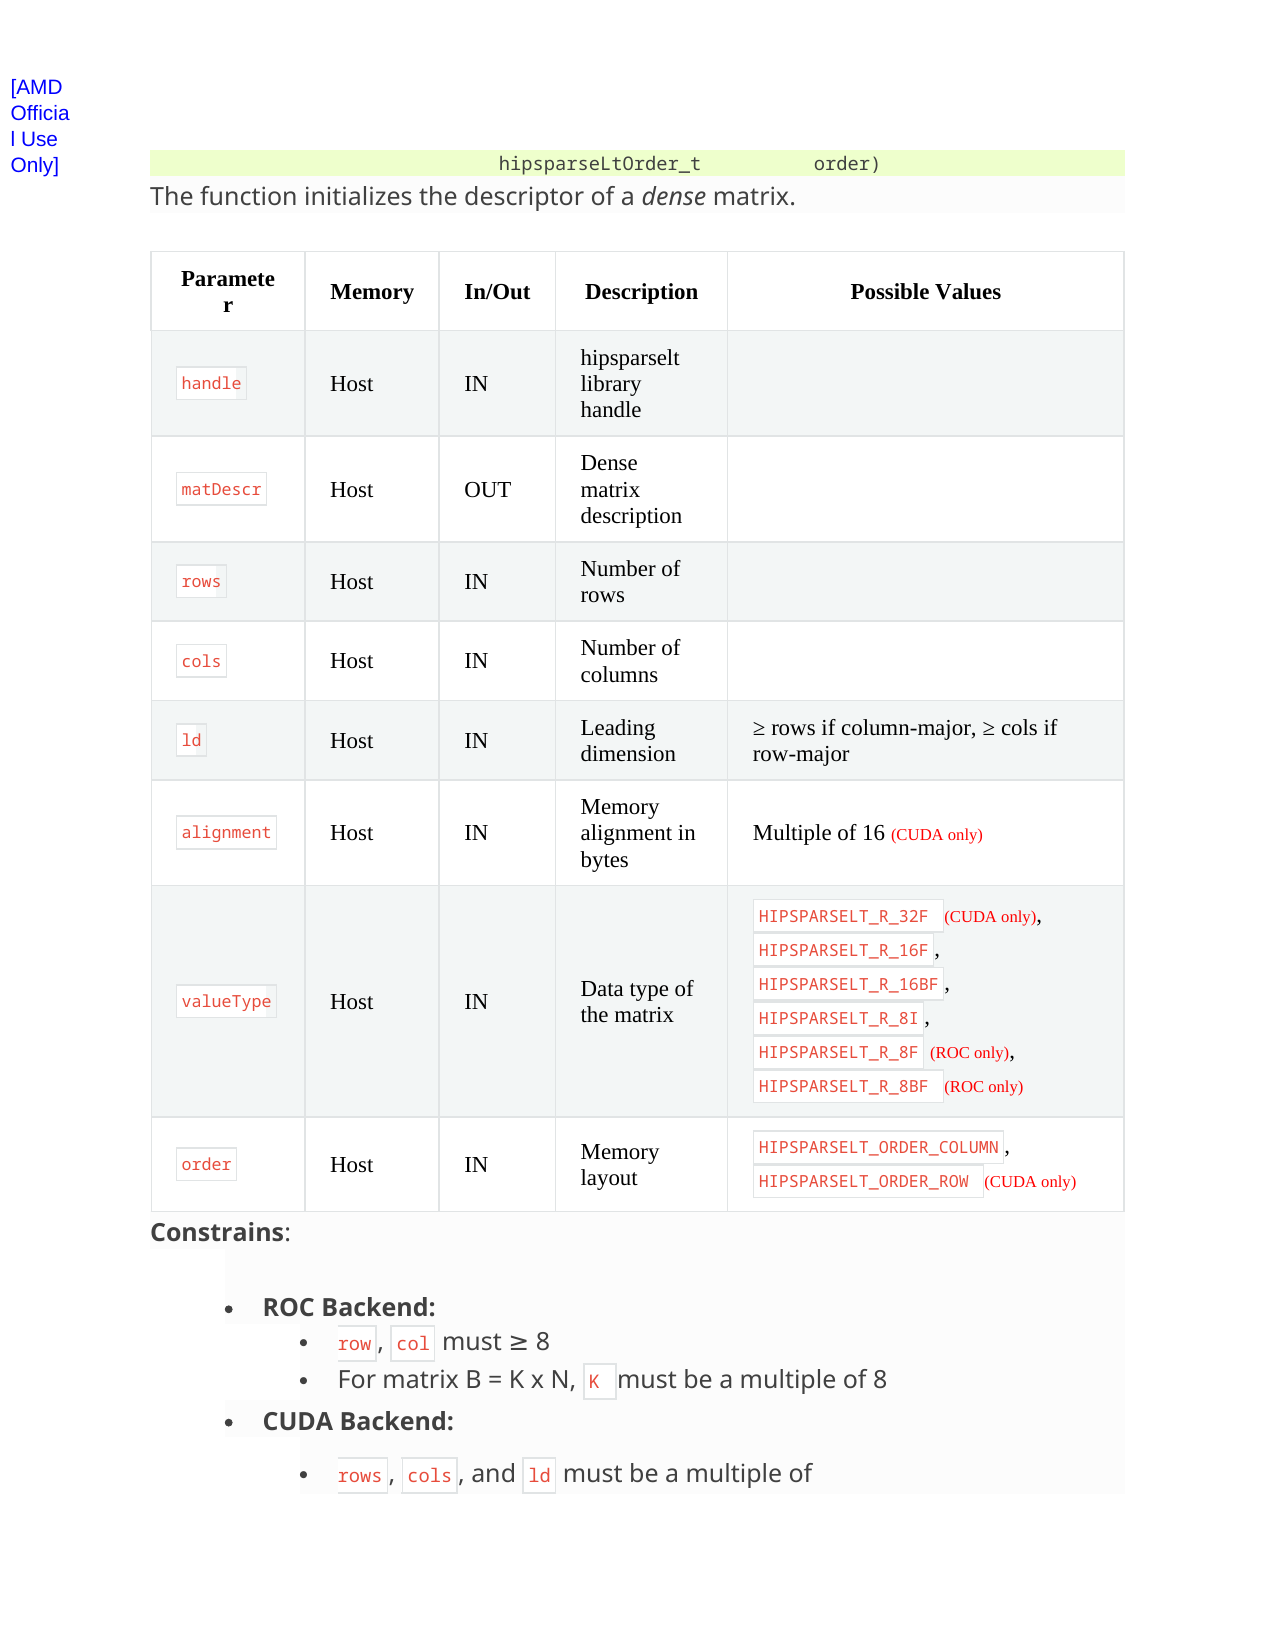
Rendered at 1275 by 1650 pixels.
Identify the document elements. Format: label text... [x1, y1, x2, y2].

table_cell ld [152, 701, 304, 779]
table_cell Host [306, 543, 438, 620]
table_cell cols [152, 622, 304, 699]
list ROC Backend: [225, 1286, 1125, 1324]
table_cell handle [152, 331, 304, 435]
table_cell Number of rows [556, 543, 727, 620]
table_cell Host [306, 886, 438, 1116]
table_cell Host [306, 622, 438, 699]
table_cell valueType [152, 886, 304, 1116]
list For matrix B = K x N, K must be a multiple of 8 [300, 1362, 616, 1400]
list row, col must ≥ 8 [300, 1324, 1125, 1362]
list CUDA Backend: [225, 1400, 1125, 1437]
table_header Possible Values [728, 252, 1123, 330]
table_cell IN [440, 1118, 555, 1211]
table_cell Data type of the matrix [556, 886, 727, 1116]
table_header Description [556, 252, 727, 330]
table_cell Memory alignment in bytes [556, 781, 727, 884]
table_cell Multiple of 16 (CUDA only) [728, 781, 1123, 884]
text The function initializes the descriptor of a dense matrix. [150, 176, 1125, 213]
table_cell alignment [152, 781, 304, 884]
table_cell rows [152, 543, 304, 620]
table_cell order [152, 1118, 304, 1211]
table_cell Host [306, 781, 438, 884]
list rows, cols, and ld must be a multiple of [300, 1456, 1125, 1494]
table_cell IN [440, 781, 555, 884]
table_cell Dense matrix description [556, 437, 727, 541]
table_cell HIPSPARSELT_R_32F (CUDA only), HIPSPARSELT_R_16F, HIPSPARSELT_R_16BF, HIPSPARSELT_R_8I, HIPSPARSELT_R_8F (ROC only), HIPSPARSELT_R_8BF (ROC only) [728, 886, 1123, 1116]
table_cell [728, 622, 1123, 699]
table_header In/Out [440, 252, 555, 330]
table_cell IN [440, 886, 555, 1116]
table_cell hipsparselt library handle [556, 331, 727, 435]
table_header Memory [306, 252, 438, 330]
table_cell Host [306, 437, 438, 541]
table_cell Number of columns [556, 622, 727, 699]
table_cell IN [440, 701, 555, 779]
table_cell Host [306, 701, 438, 779]
table_cell IN [440, 331, 555, 435]
list For matrix B = K x N, K must be a multiple of 8 [617, 1362, 1125, 1400]
table_cell Leading dimension [556, 701, 727, 779]
table_cell Host [306, 1118, 438, 1211]
table_cell [728, 543, 1123, 620]
table_cell ≥ rows if column-major, ≥ cols if row-major [728, 701, 1123, 779]
table_cell HIPSPARSELT_ORDER_COLUMN, HIPSPARSELT_ORDER_ROW (CUDA only) [728, 1118, 1123, 1211]
table_cell IN [440, 622, 555, 699]
table_cell Memory layout [556, 1118, 727, 1211]
table_cell [728, 437, 1123, 541]
table_header Parameter [152, 252, 304, 330]
table_cell matDescr [152, 437, 304, 541]
table_cell Host [306, 331, 438, 435]
text Constrains: [150, 1212, 1125, 1249]
table_cell IN [440, 543, 555, 620]
table_cell [728, 331, 1123, 435]
text hipsparseLtOrder_t order) [150, 150, 1125, 176]
table_cell OUT [440, 437, 555, 541]
